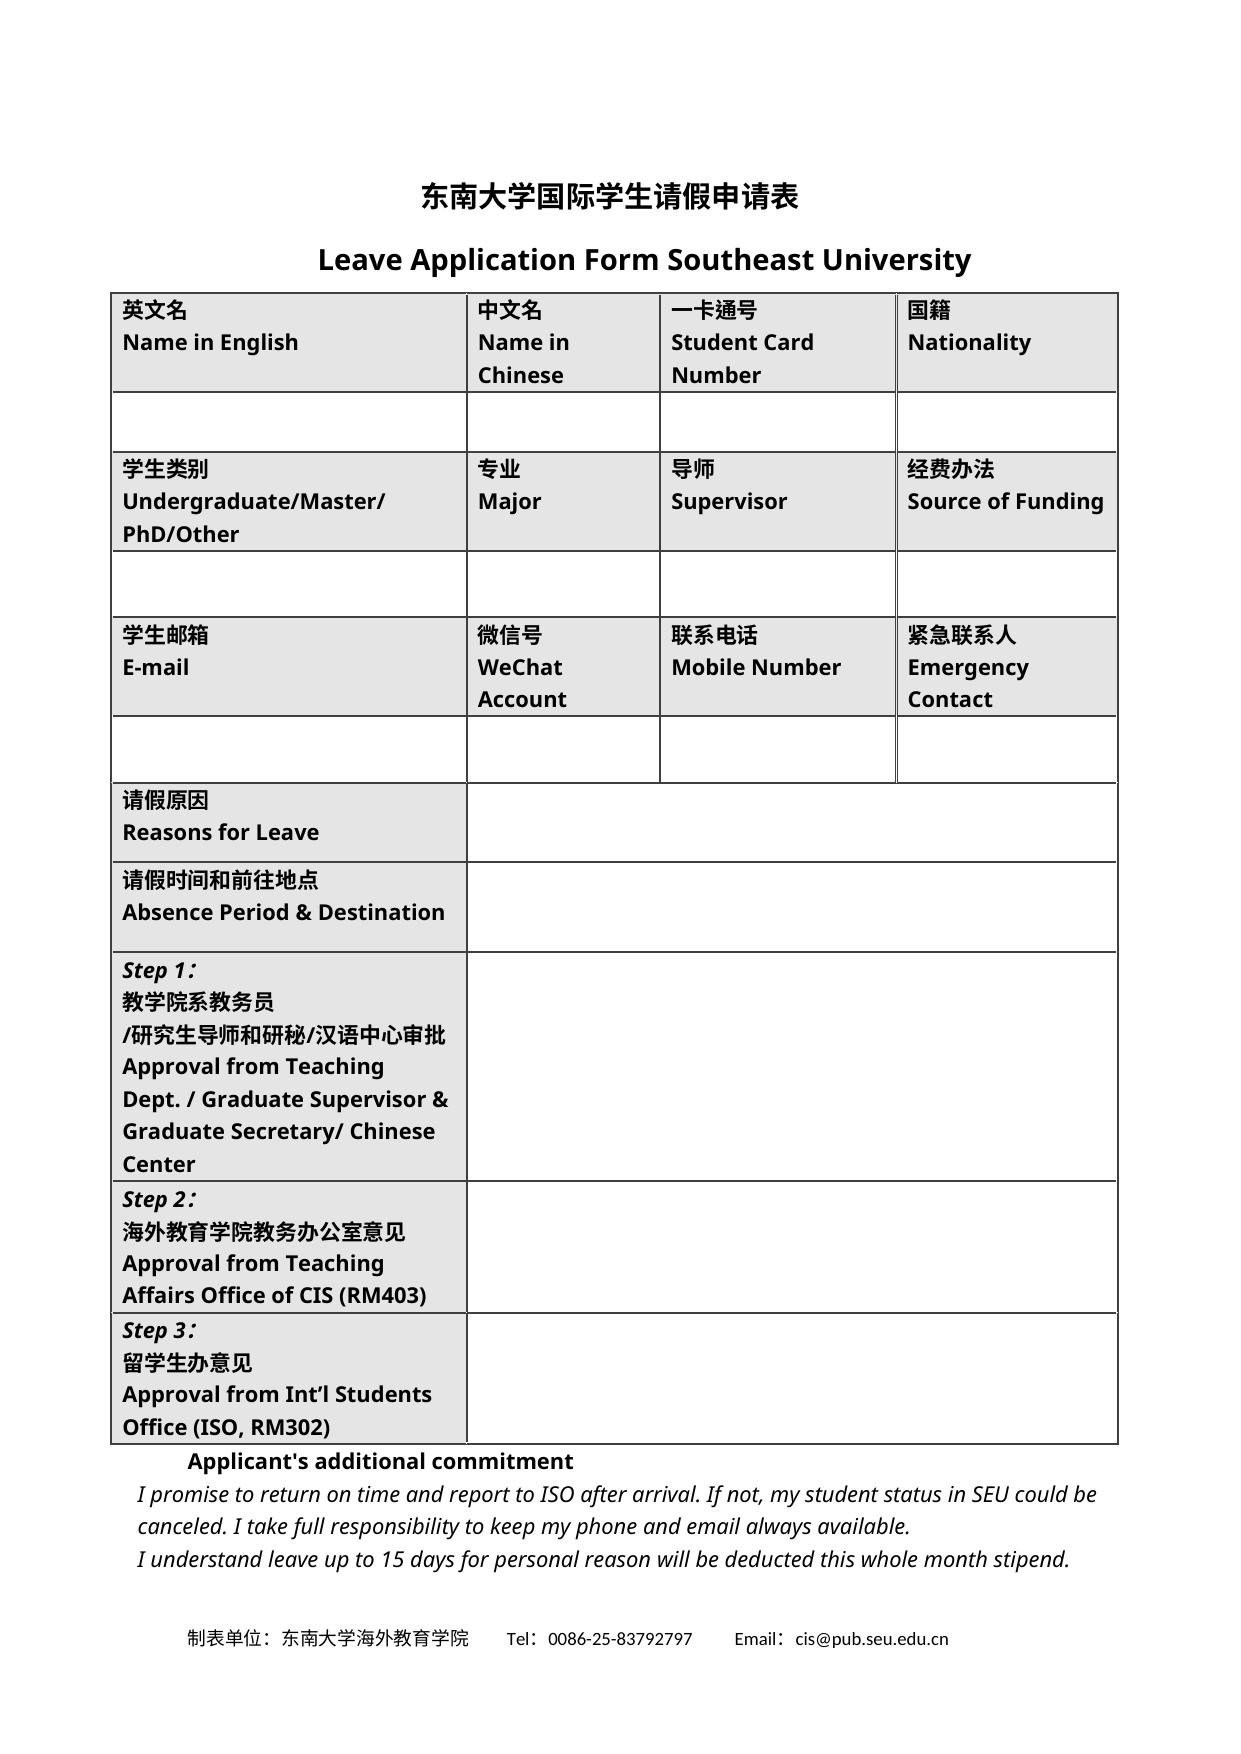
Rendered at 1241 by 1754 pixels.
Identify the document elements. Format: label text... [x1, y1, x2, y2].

table_cell 联系电话 Mobile Number [661, 618, 895, 715]
table_cell 请假原因 Reasons for Leave [112, 784, 466, 861]
table_cell 专业 Major [468, 453, 659, 550]
table_cell [661, 393, 895, 451]
table_header 国籍 Nationality [898, 294, 1117, 391]
text I understand leave up to 15 days for personal reason will be deducted this whole month stipend. [137, 1542, 1108, 1575]
table_cell 导师 Supervisor [661, 453, 895, 550]
table_cell [661, 552, 895, 616]
table_cell Step 3： 留学生办意见 Approval from Int’l Students Office (ISO, RM302) [112, 1314, 466, 1443]
text 东南大学国际学生请假申请表 [187, 162, 1087, 227]
table_cell [468, 782, 1117, 861]
table_cell [898, 550, 1117, 616]
table_cell [468, 1180, 1117, 1312]
table_cell [466, 1312, 1117, 1443]
table_cell 学生邮箱 E-mail [112, 618, 466, 715]
text Applicant's additional commitment [187, 1445, 1087, 1477]
table_cell [112, 393, 466, 451]
table_cell [661, 717, 895, 782]
table_header 一卡通号 Student Card Number [661, 294, 895, 391]
text Leave Application Form Southeast University [187, 227, 1087, 292]
table_cell 经费办法 Source of Funding [898, 451, 1117, 550]
table_cell [468, 552, 659, 616]
table_cell [898, 715, 1117, 782]
table_cell 请假时间和前往地点 Absence Period & Destination [112, 863, 466, 951]
table_cell [468, 717, 659, 782]
table_cell [468, 393, 659, 451]
table_cell [112, 717, 466, 782]
table_cell [112, 552, 466, 616]
table_cell Step 1： 教学院系教务员 /研究生导师和研秘/汉语中心审批 Approval from Teaching Dept. / Graduate Supervisor & Graduate Secretary/ Chinese Center [112, 953, 466, 1180]
table_header 英文名 Name in English [112, 294, 466, 391]
table_cell 微信号 WeChat Account [468, 618, 659, 715]
text I promise to return on time and report to ISO after arrival. If not, my student status in SEU could be canceled. I take full responsibility to keep my phone and email always available. [137, 1477, 1108, 1542]
table_cell [468, 951, 1117, 1180]
table_cell [898, 391, 1117, 451]
table_cell 学生类别 Undergraduate/Master/PhD/Other [112, 453, 466, 550]
table_cell 紧急联系人 Emergency Contact [898, 616, 1117, 715]
table_header 中文名 Name in Chinese [468, 294, 659, 391]
table_cell [468, 861, 1117, 951]
table_cell Step 2： 海外教育学院教务办公室意见 Approval from Teaching Affairs Office of CIS (RM403) [112, 1182, 466, 1312]
